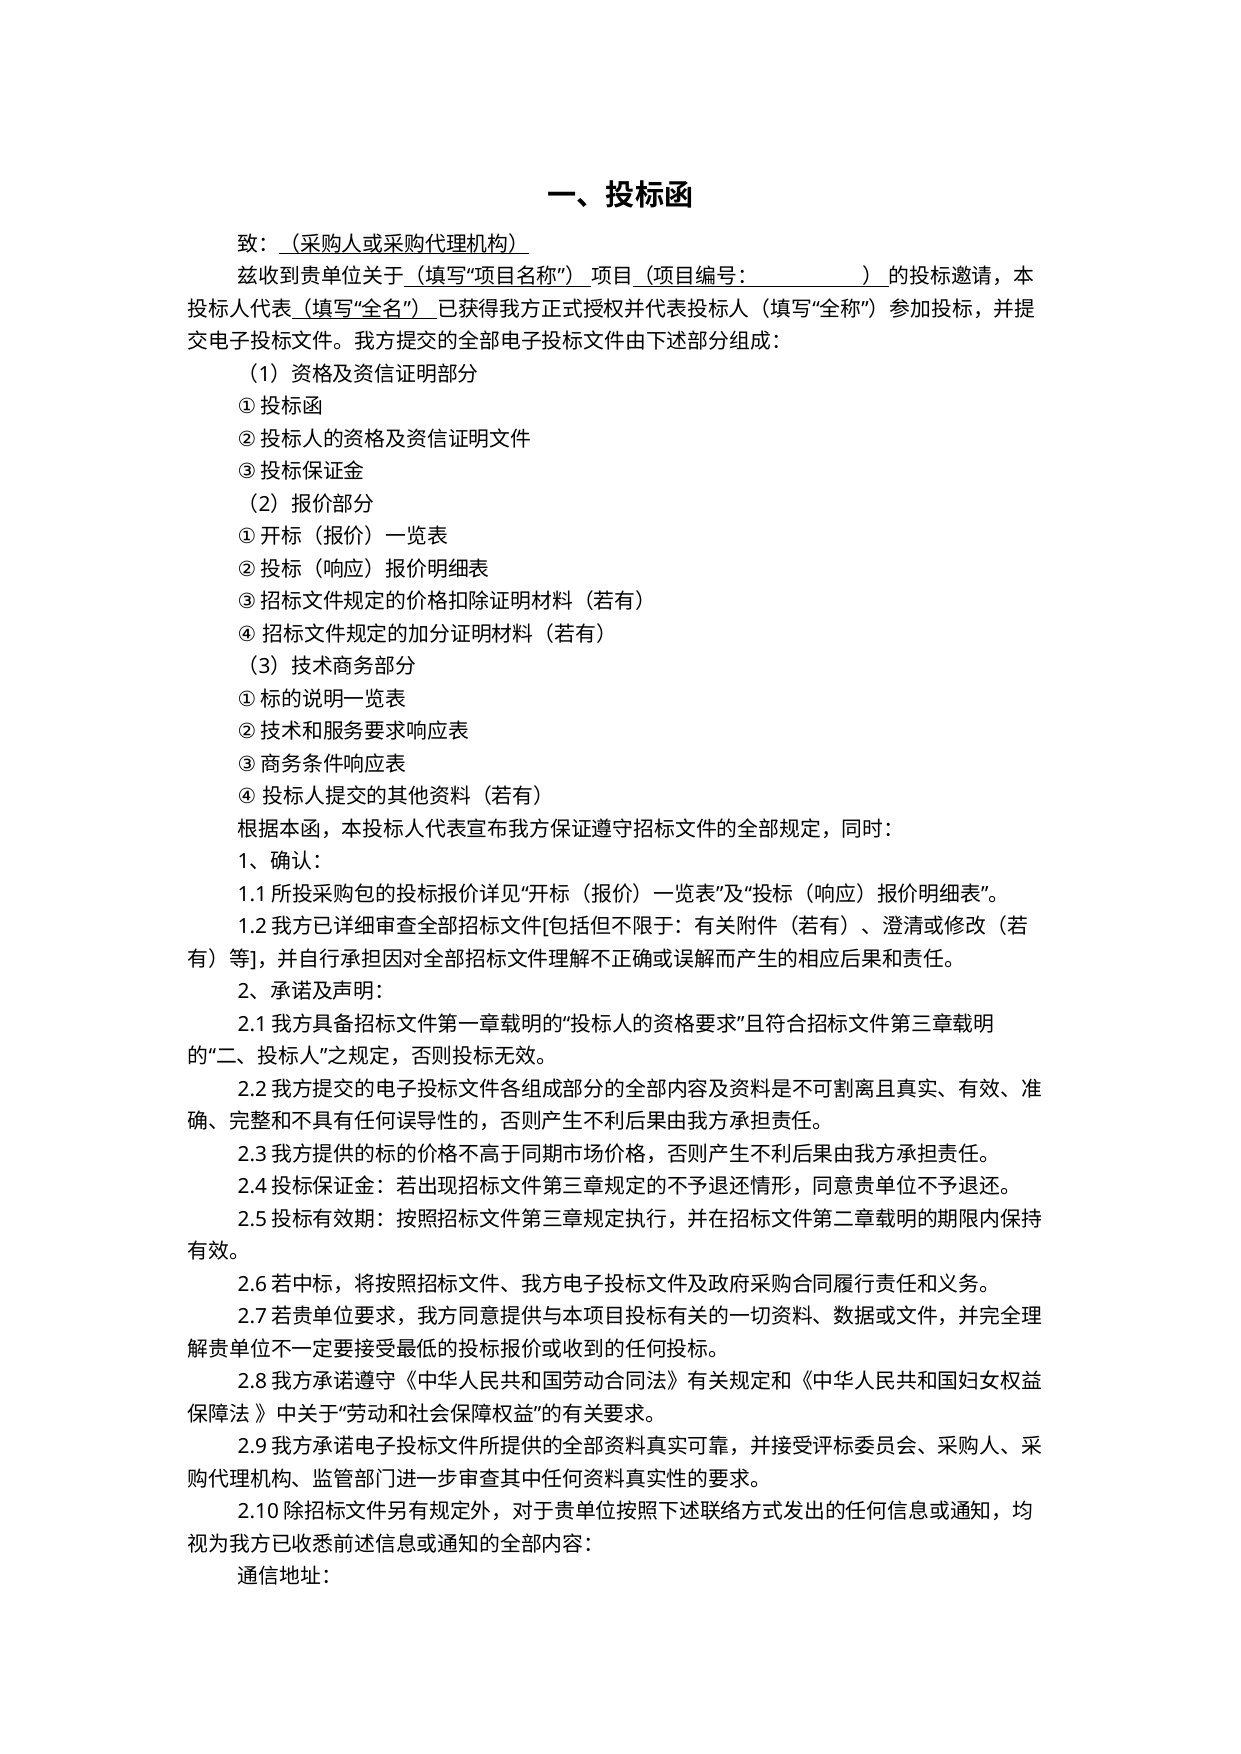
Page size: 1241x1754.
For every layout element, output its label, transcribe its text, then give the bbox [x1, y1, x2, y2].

text 2.6若中标，将按照招标文件、我方电子投标文件及政府采购合同履行责任和义务。 [187, 1267, 1053, 1299]
text 一、投标函 [187, 162, 1053, 227]
text （3）技术商务部分 [187, 649, 1053, 682]
text ④招标文件规定的加分证明材料（若有） [187, 617, 1053, 649]
text ②技术和服务要求响应表 [187, 714, 1053, 747]
text 2.3我方提供的标的价格不高于同期市场价格，否则产生不利后果由我方承担责任。 [187, 1137, 1053, 1169]
text 2.1我方具备招标文件第一章载明的“投标人的资格要求”且符合招标文件第三章载明的“二、投标人”之规定，否则投标无效。 [187, 1007, 1053, 1072]
text ①开标（报价）一览表 [187, 519, 1053, 552]
text 1.1所投采购包的投标报价详见“开标（报价）一览表”及“投标（响应）报价明细表”。 [187, 877, 1053, 909]
text ④投标人提交的其他资料（若有） [187, 779, 1053, 812]
text ③商务条件响应表 [187, 747, 1053, 779]
text ①投标函 [187, 389, 1053, 422]
text 1、确认： [187, 844, 1053, 877]
text ③投标保证金 [187, 454, 1053, 487]
text 2.9我方承诺电子投标文件所提供的全部资料真实可靠，并接受评标委员会、采购人、采购代理机构、监管部门进一步审查其中任何资料真实性的要求。 [187, 1429, 1053, 1494]
text 2.2我方提交的电子投标文件各组成部分的全部内容及资料是不可割离且真实、有效、准确、完整和不具有任何误导性的，否则产生不利后果由我方承担责任。 [187, 1072, 1053, 1137]
text 兹收到贵单位关于（填写“项目名称”） 项目（项目编号： ） 的投标邀请，本投标人代表（填写“全名”） 已获得我方正式授权并代表投标人（填写“全称”）参加投标，并提交电子投标文件。我方提交的全部电子投标文件由下述部分组成： [187, 259, 1053, 357]
text ②投标人的资格及资信证明文件 [187, 422, 1053, 454]
text 根据本函，本投标人代表宣布我方保证遵守招标文件的全部规定，同时： [187, 812, 1053, 844]
text （2）报价部分 [187, 487, 1053, 519]
text ③招标文件规定的价格扣除证明材料（若有） [187, 584, 1053, 617]
text 致：（采购人或采购代理机构） [187, 227, 1053, 259]
text ②投标（响应）报价明细表 [187, 552, 1053, 584]
text 1.2我方已详细审查全部招标文件[包括但不限于：有关附件（若有）、澄清或修改（若有）等]，并自行承担因对全部招标文件理解不正确或误解而产生的相应后果和责任。 [187, 909, 1053, 974]
text ①标的说明一览表 [187, 682, 1053, 714]
text 2、承诺及声明： [187, 974, 1053, 1007]
text 通信地址： [187, 1559, 1053, 1592]
text 2.4投标保证金：若出现招标文件第三章规定的不予退还情形，同意贵单位不予退还。 [187, 1169, 1053, 1202]
text 2.7若贵单位要求，我方同意提供与本项目投标有关的一切资料、数据或文件，并完全理解贵单位不一定要接受最低的投标报价或收到的任何投标。 [187, 1299, 1053, 1364]
text 2.5投标有效期：按照招标文件第三章规定执行，并在招标文件第二章载明的期限内保持有效。 [187, 1202, 1053, 1267]
text 2.10除招标文件另有规定外，对于贵单位按照下述联络方式发出的任何信息或通知，均视为我方已收悉前述信息或通知的全部内容： [187, 1494, 1053, 1559]
text 2.8我方承诺遵守《中华人民共和国劳动合同法》有关规定和《中华人民共和国妇女权益保障法 》中关于“劳动和社会保障权益”的有关要求。 [187, 1364, 1053, 1429]
text （1）资格及资信证明部分 [187, 357, 1053, 389]
